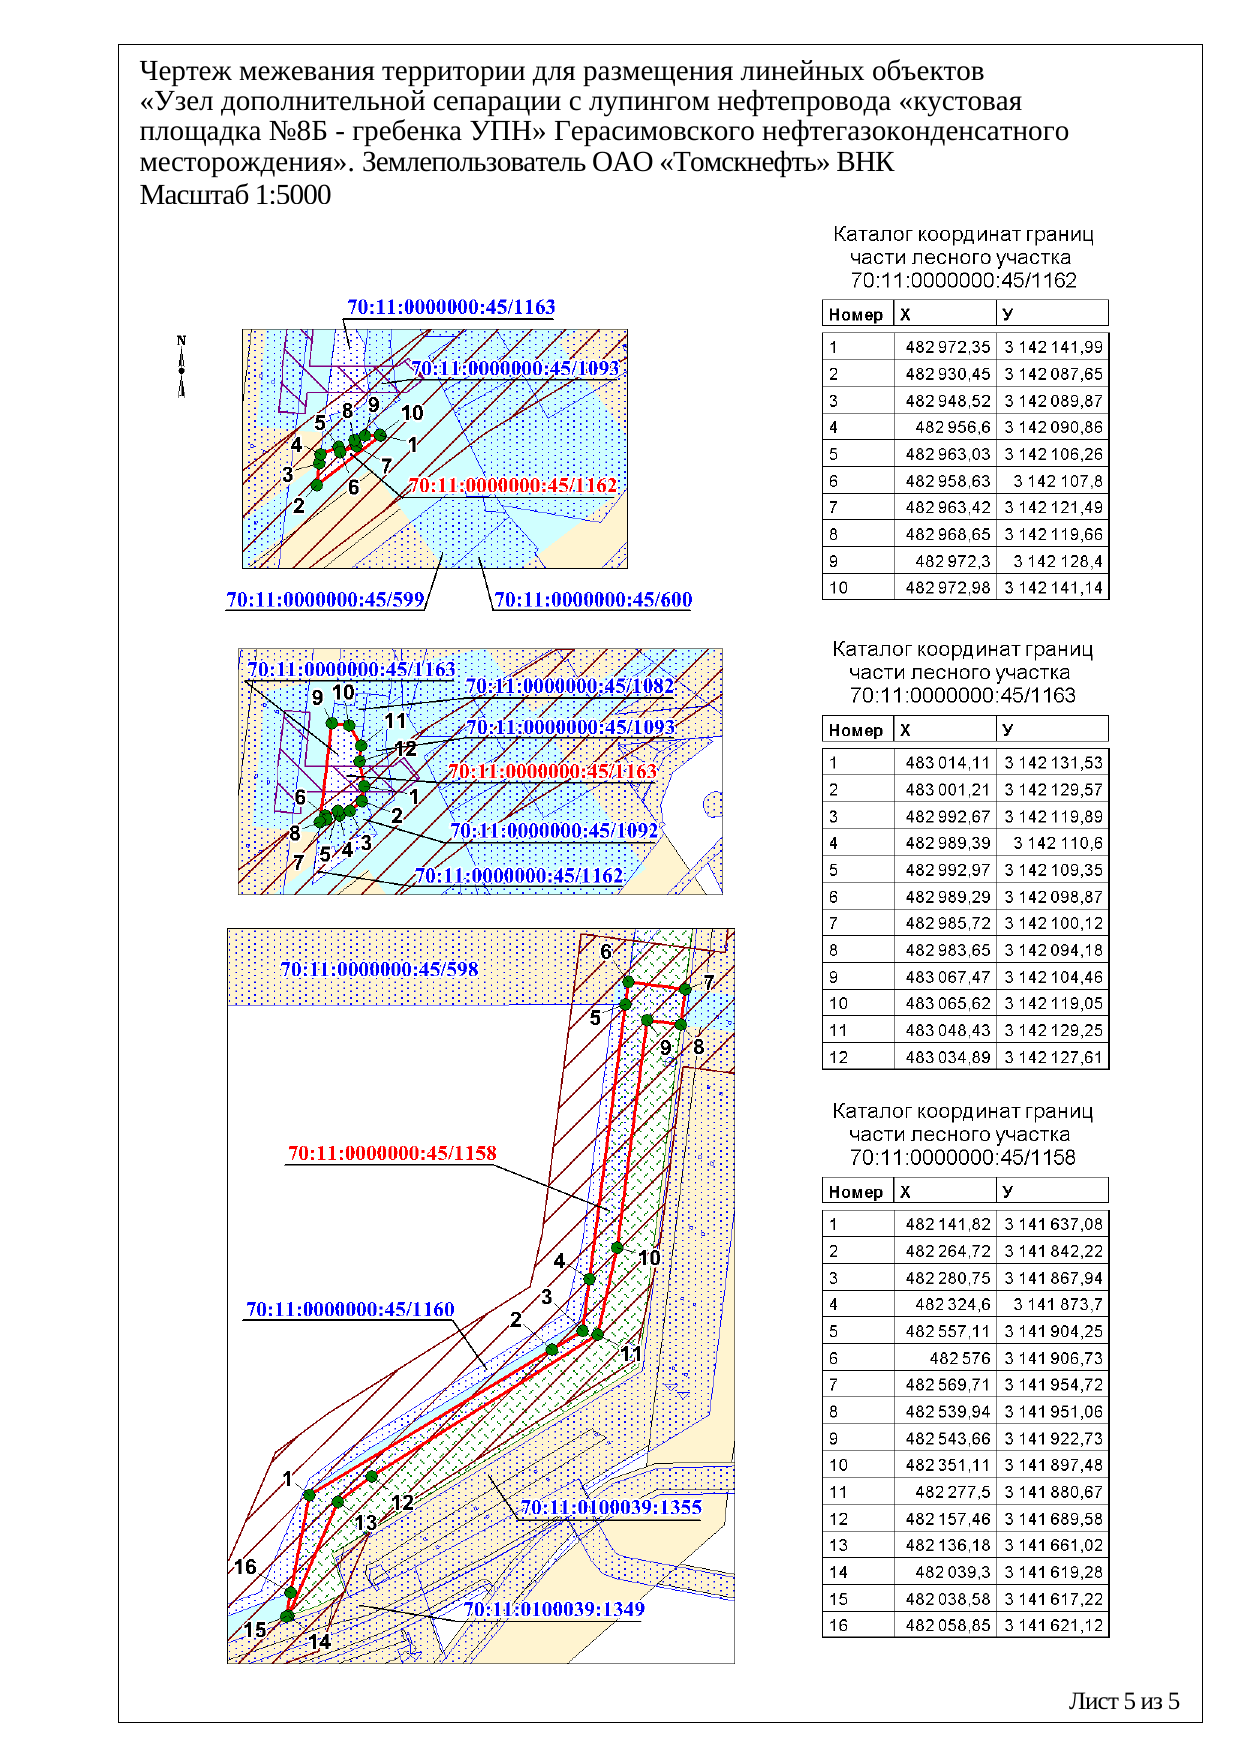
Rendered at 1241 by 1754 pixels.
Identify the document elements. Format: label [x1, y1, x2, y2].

picture [118, 44, 1203, 1724]
